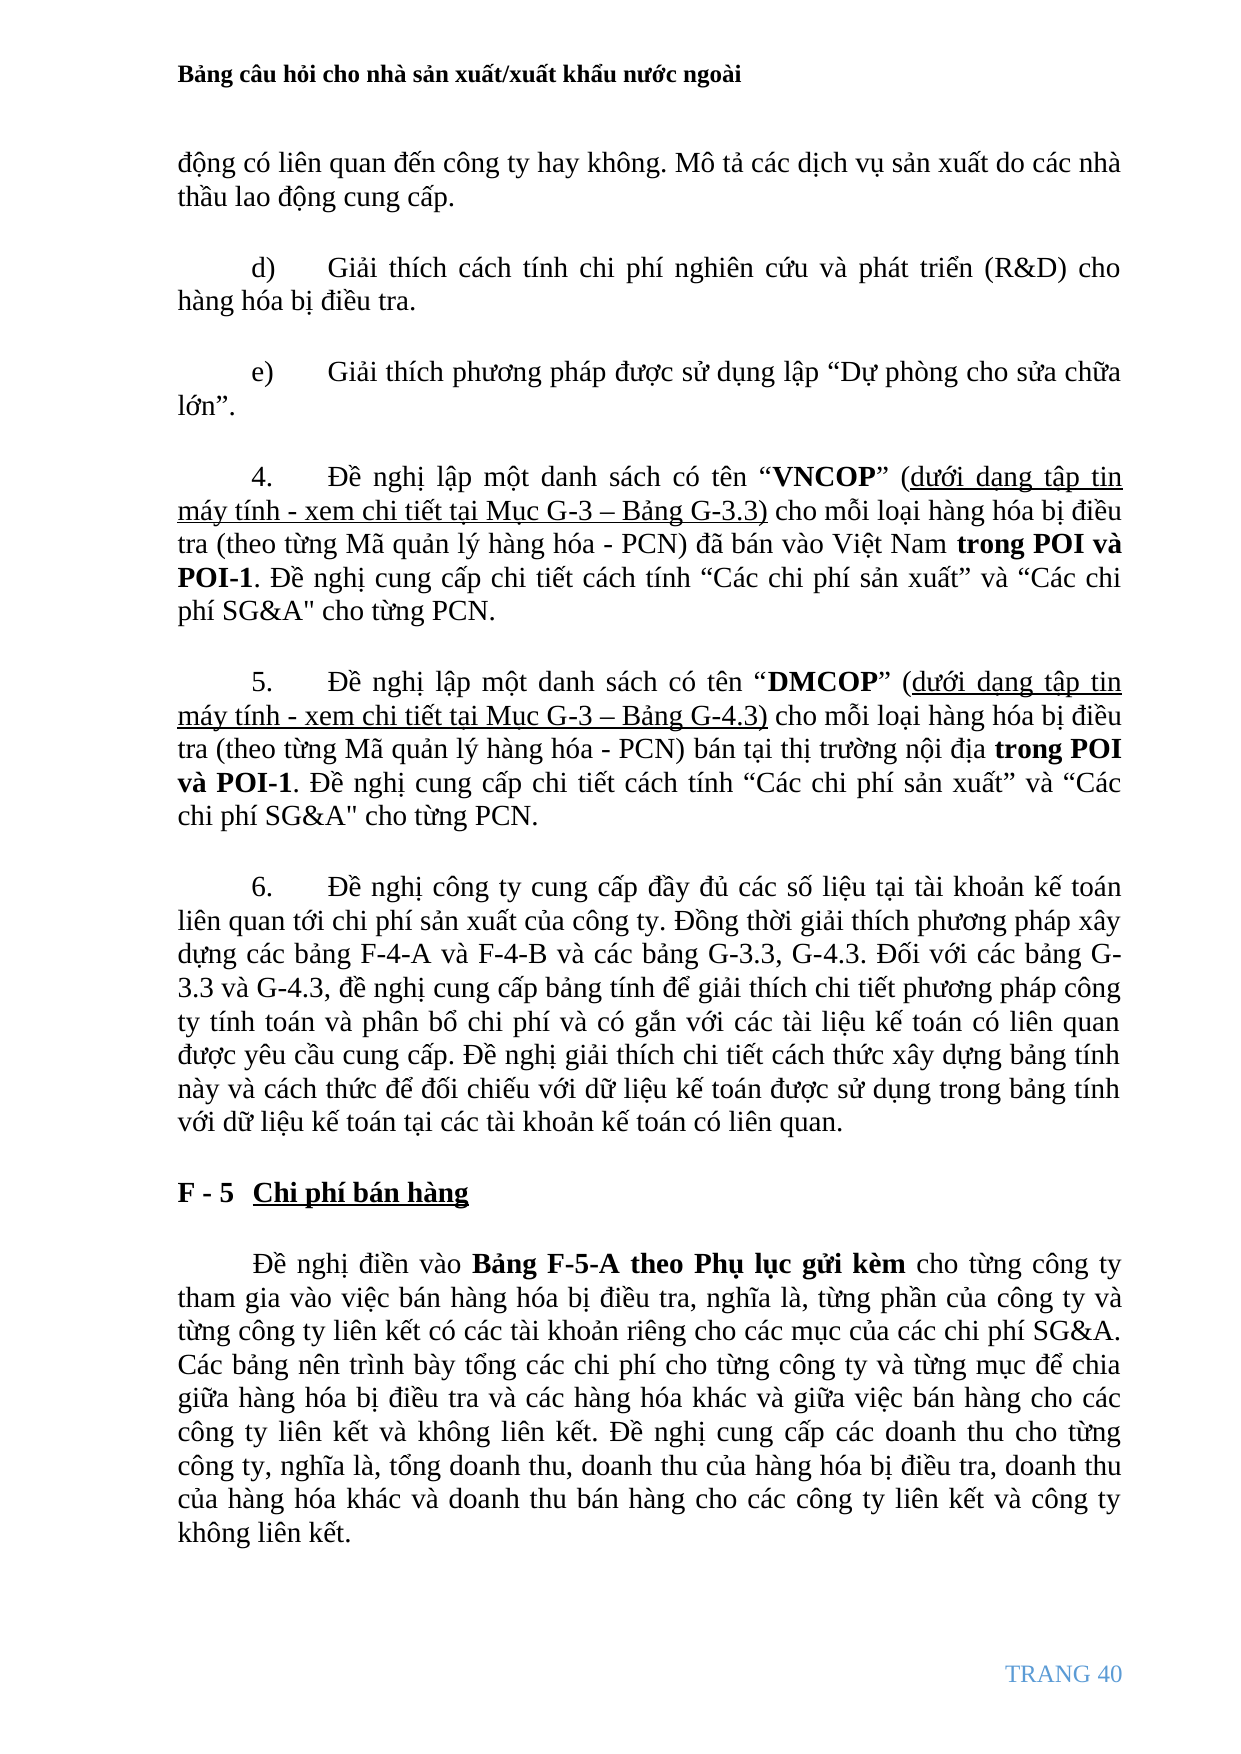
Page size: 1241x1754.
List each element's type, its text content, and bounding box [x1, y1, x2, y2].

text 4. Đề nghị lập một danh sách có tên “VNCOP” (dưới dạng tập tin máy tính - xem chi tiết tại Mục G-3 – Bảng G-3.3) cho mỗi loại hàng hóa bị điều tra (theo từng Mã quản lý hàng hóa - PCN) đã bán vào Việt Nam trong POI và POI-1. Đề nghị cung cấp chi tiết cách tính “Các chi phí sản xuất” và “Các chi phí SG&A" cho từng PCN. [177, 459, 1122, 627]
text 6. Đề nghị công ty cung cấp đầy đủ các số liệu tại tài khoản kế toán liên quan tới chi phí sản xuất của công ty. Đồng thời giải thích phương pháp xây dựng các bảng F-4-A và F-4-B và các bảng G-3.3, G-4.3. Đối với các bảng G-3.3 và G-4.3, đề nghị cung cấp bảng tính để giải thích chi tiết phương pháp công ty tính toán và phân bổ chi phí và có gắn với các tài liệu kế toán có liên quan được yêu cầu cung cấp. Đề nghị giải thích chi tiết cách thức xây dựng bảng tính này và cách thức để đối chiếu với dữ liệu kế toán được sử dụng trong bảng tính với dữ liệu kế toán tại các tài khoản kế toán có liên quan. [177, 869, 1122, 1138]
text Đề nghị điền vào Bảng F-5-A theo Phụ lục gửi kèm cho từng công ty tham gia vào việc bán hàng hóa bị điều tra, nghĩa là, từng phần của công ty và từng công ty liên kết có các tài khoản riêng cho các mục của các chi phí SG&A. Các bảng nên trình bày tổng các chi phí cho từng công ty và từng mục để chia giữa hàng hóa bị điều tra và các hàng hóa khác và giữa việc bán hàng cho các công ty liên kết và không liên kết. Đề nghị cung cấp các doanh thu cho từng công ty, nghĩa là, tổng doanh thu, doanh thu của hàng hóa bị điều tra, doanh thu của hàng hóa khác và doanh thu bán hàng cho các công ty liên kết và công ty không liên kết. [177, 1246, 1122, 1548]
text F - 5 Chi phí bán hàng [177, 1175, 1090, 1209]
text 5. Đề nghị lập một danh sách có tên “DMCOP” (dưới dạng tập tin máy tính - xem chi tiết tại Mục G-3 – Bảng G-4.3) cho mỗi loại hàng hóa bị điều tra (theo từng Mã quản lý hàng hóa - PCN) bán tại thị trường nội địa trong POI và POI-1. Đề nghị cung cấp chi tiết cách tính “Các chi phí sản xuất” và “Các chi phí SG&A" cho từng PCN. [177, 664, 1122, 832]
text d) Giải thích cách tính chi phí nghiên cứu và phát triển (R&D) cho hàng hóa bị điều tra. [177, 250, 1122, 317]
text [177, 145, 1122, 212]
text e) Giải thích phương pháp được sử dụng lập “Dự phòng cho sửa chữa lớn”. [177, 354, 1122, 422]
